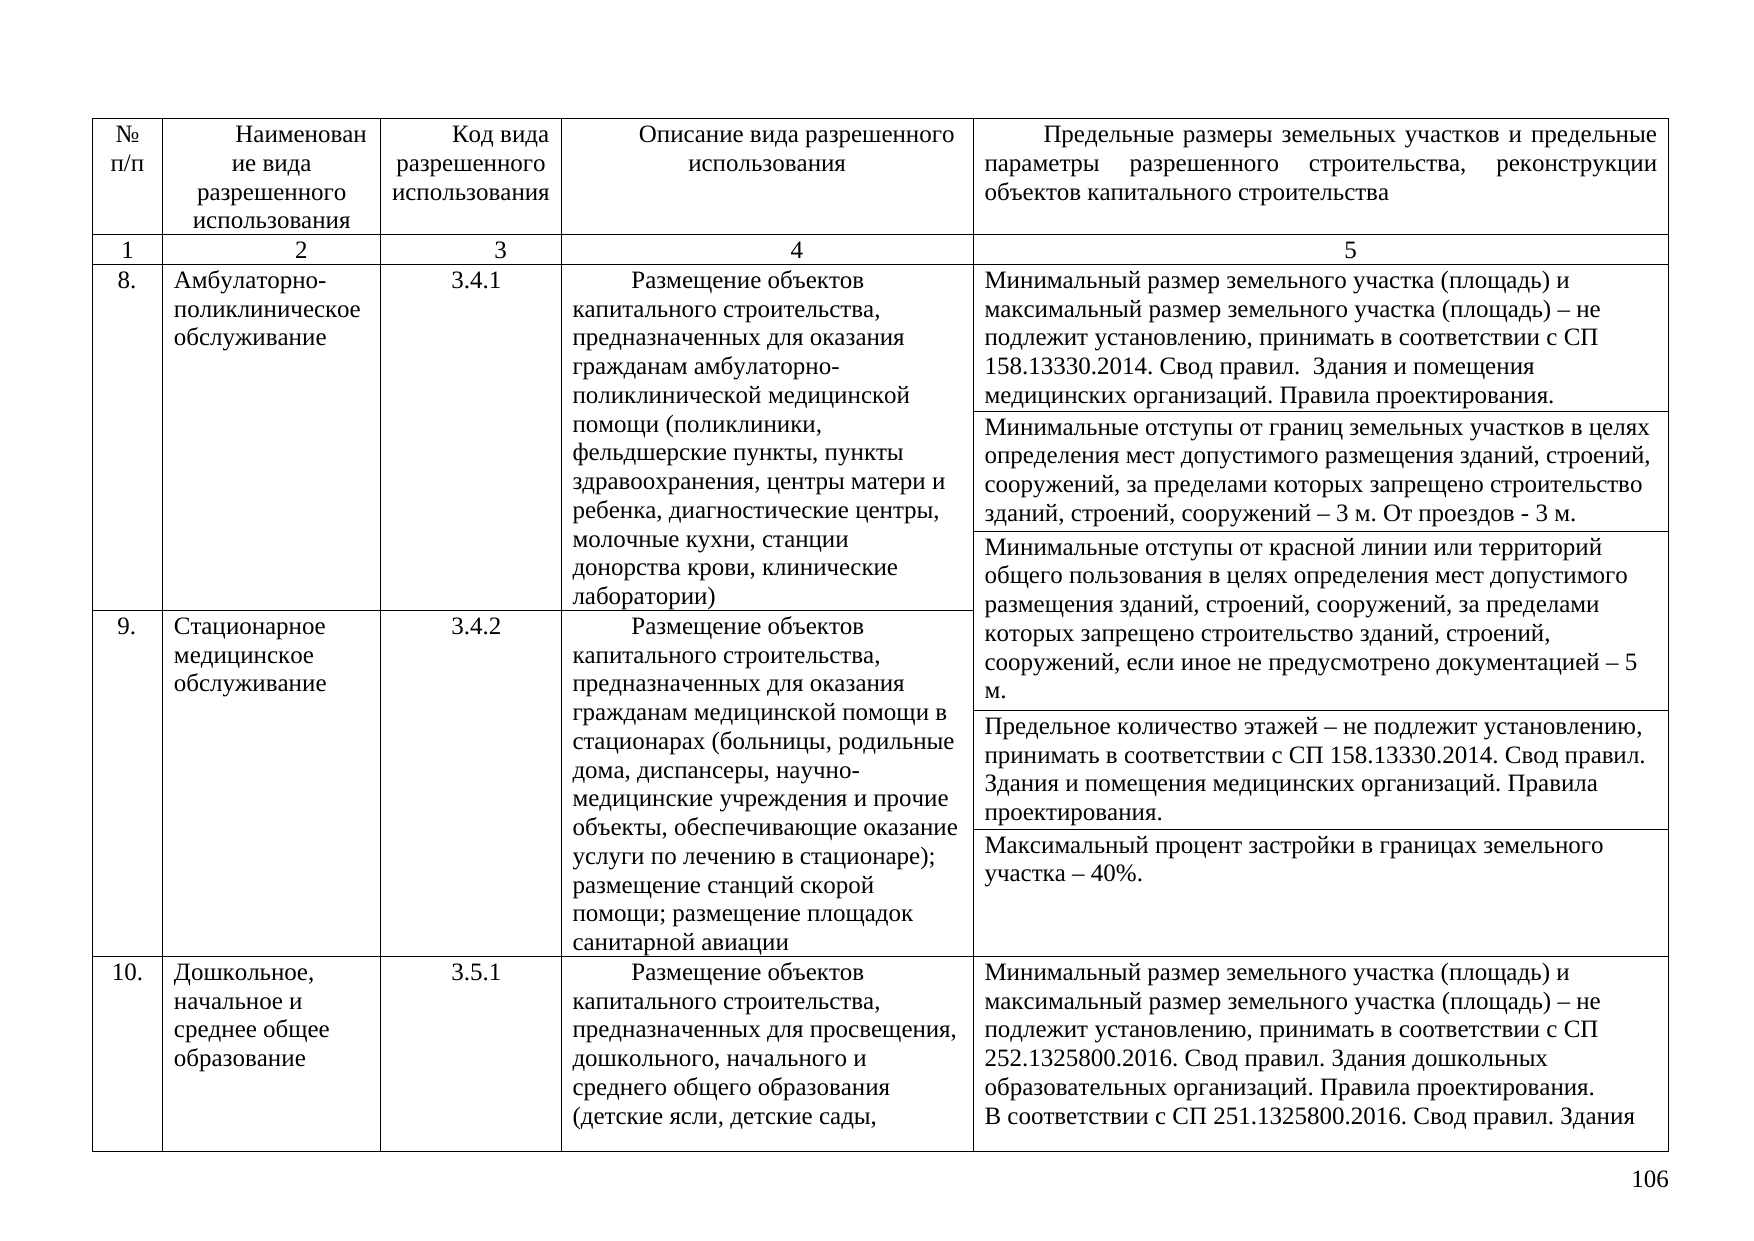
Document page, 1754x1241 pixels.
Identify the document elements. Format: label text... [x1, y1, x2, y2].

table_header № п/п [93, 119, 162, 234]
table_header Предельные размеры земельных участков и предельные параметры разрешенного строительства, реконструкции объектов капитального строительства [974, 119, 1668, 234]
table_cell Минимальные отступы от красной линии или территорий общего пользования в целях определения мест допустимого размещения зданий, строений, сооружений, за пределами которых запрещено строительство зданий, строений, сооружений, если иное не предусмотрено документацией – 5 м. [974, 532, 1668, 710]
table_cell Максимальный процент застройки в границах земельного участка – 40%. [974, 830, 1668, 956]
table_cell Размещение объектов капитального строительства, предназначенных для оказания гражданам медицинской помощи в стационарах (больницы, родильные дома, диспансеры, научно-медицинские учреждения и прочие объекты, обеспечивающие оказание услуги по лечению в стационаре); размещение станций скорой помощи; размещение площадок санитарной авиации [562, 611, 973, 956]
table_cell 10. [93, 957, 162, 1151]
table_cell Предельное количество этажей – не подлежит установлению, принимать в соответствии с СП 158.13330.2014. Свод правил. Здания и помещения медицинских организаций. Правила проектирования. [974, 711, 1668, 829]
table_cell Минимальные отступы от границ земельных участков в целях определения мест допустимого размещения зданий, строений, сооружений, за пределами которых запрещено строительство зданий, строений, сооружений – 3 м. От проездов - 3 м. [974, 412, 1668, 531]
table_cell 3.5.1 [381, 957, 561, 1151]
table_cell 3.4.2 [381, 611, 561, 956]
table_header Наименование вида разрешенного использования [163, 119, 380, 234]
table_cell Дошкольное, начальное и среднее общее образование [163, 957, 380, 1151]
table_cell 1 [93, 235, 162, 264]
table_cell Стационарное медицинское обслуживание [163, 611, 380, 956]
table_header Описание вида разрешенного использования [562, 119, 973, 234]
table_cell 3 [381, 235, 561, 264]
table_cell Амбулаторно-поликлиническое обслуживание [163, 265, 380, 610]
table_cell 2 [163, 235, 380, 264]
table_cell 3.4.1 [381, 265, 561, 610]
table_cell 4 [562, 235, 973, 264]
table_cell 9. [93, 611, 162, 956]
table_header Код вида разрешенного использования [381, 119, 561, 234]
table_cell 5 [974, 235, 1668, 264]
table_cell Минимальный размер земельного участка (площадь) и максимальный размер земельного участка (площадь) – не подлежит установлению, принимать в соответствии с СП 158.13330.2014. Свод правил. Здания и помещения медицинских организаций. Правила проектирования. [974, 265, 1668, 411]
table_cell 8. [93, 265, 162, 610]
table_cell Размещение объектов капитального строительства, предназначенных для оказания гражданам амбулаторно-поликлинической медицинской помощи (поликлиники, фельдшерские пункты, пункты здравоохранения, центры матери и ребенка, диагностические центры, молочные кухни, станции донорства крови, клинические лаборатории) [562, 265, 973, 610]
